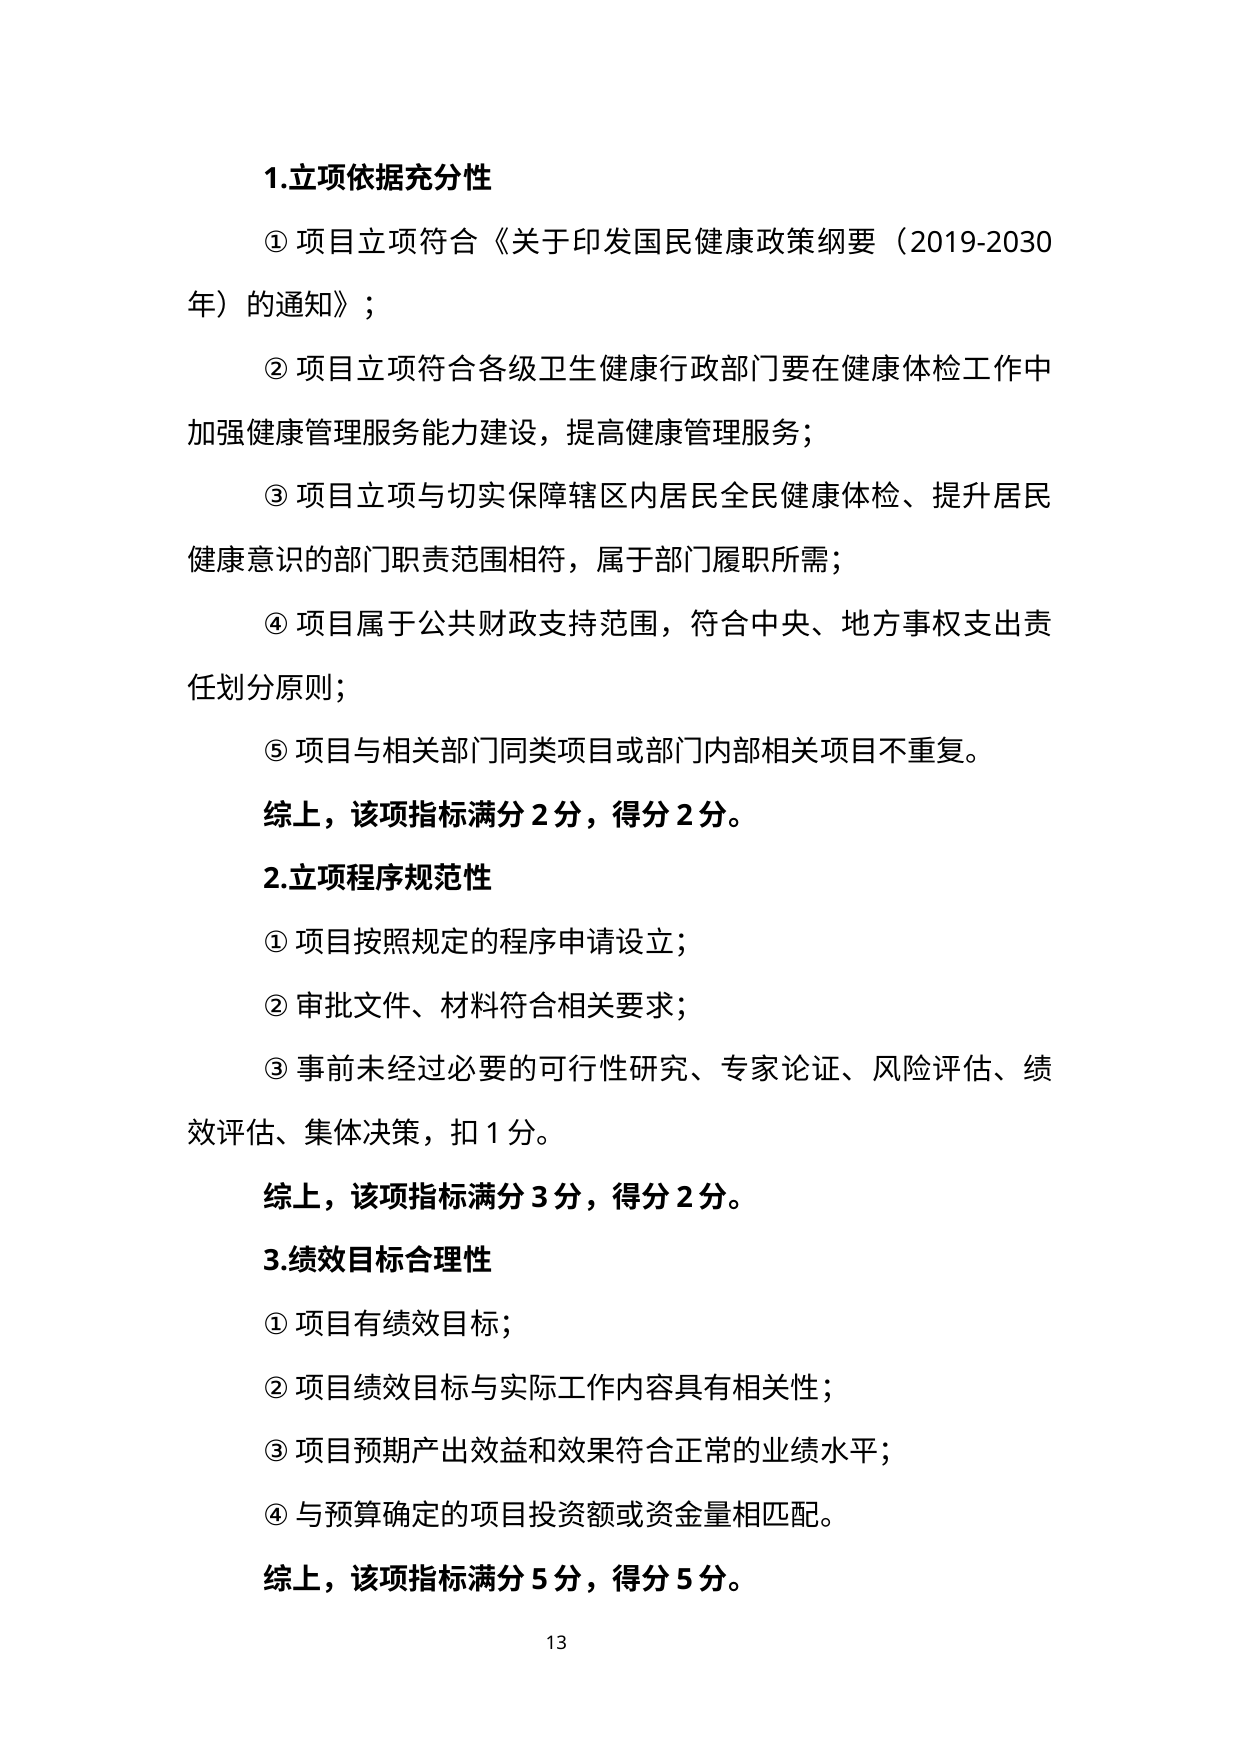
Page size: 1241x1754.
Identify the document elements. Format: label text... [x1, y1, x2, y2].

text ②项目立项符合各级卫生健康行政部门要在健康体检工作中加强健康管理服务能力建设，提高健康管理服务； [187, 346, 1053, 452]
text ③事前未经过必要的可行性研究、专家论证、风险评估、绩效评估、集体决策，扣1分。 [187, 1046, 1053, 1152]
text 2.立项程序规范性 [187, 855, 1053, 897]
text ②审批文件、材料符合相关要求； [187, 982, 1053, 1025]
text ④与预算确定的项目投资额或资金量相匹配。 [187, 1492, 1053, 1534]
text 1.立项依据充分性 [187, 154, 1053, 197]
text 综上，该项指标满分2分，得分2分。 [187, 791, 1053, 834]
text ⑤项目与相关部门同类项目或部门内部相关项目不重复。 [187, 728, 1053, 770]
text ②项目绩效目标与实际工作内容具有相关性； [187, 1364, 1053, 1407]
text ①项目立项符合《关于印发国民健康政策纲要（2019-2030年）的通知》； [187, 218, 1053, 324]
text ④项目属于公共财政支持范围，符合中央、地方事权支出责任划分原则； [187, 600, 1053, 707]
text 3.绩效目标合理性 [187, 1237, 1053, 1279]
text ①项目按照规定的程序申请设立； [187, 919, 1053, 961]
text ③项目立项与切实保障辖区内居民全民健康体检、提升居民健康意识的部门职责范围相符，属于部门履职所需； [187, 473, 1053, 579]
text ①项目有绩效目标； [187, 1301, 1053, 1343]
text 综上，该项指标满分5分，得分5分。 [187, 1555, 1053, 1598]
text ③项目预期产出效益和效果符合正常的业绩水平； [187, 1428, 1053, 1470]
text 综上，该项指标满分3分，得分2分。 [187, 1173, 1053, 1216]
